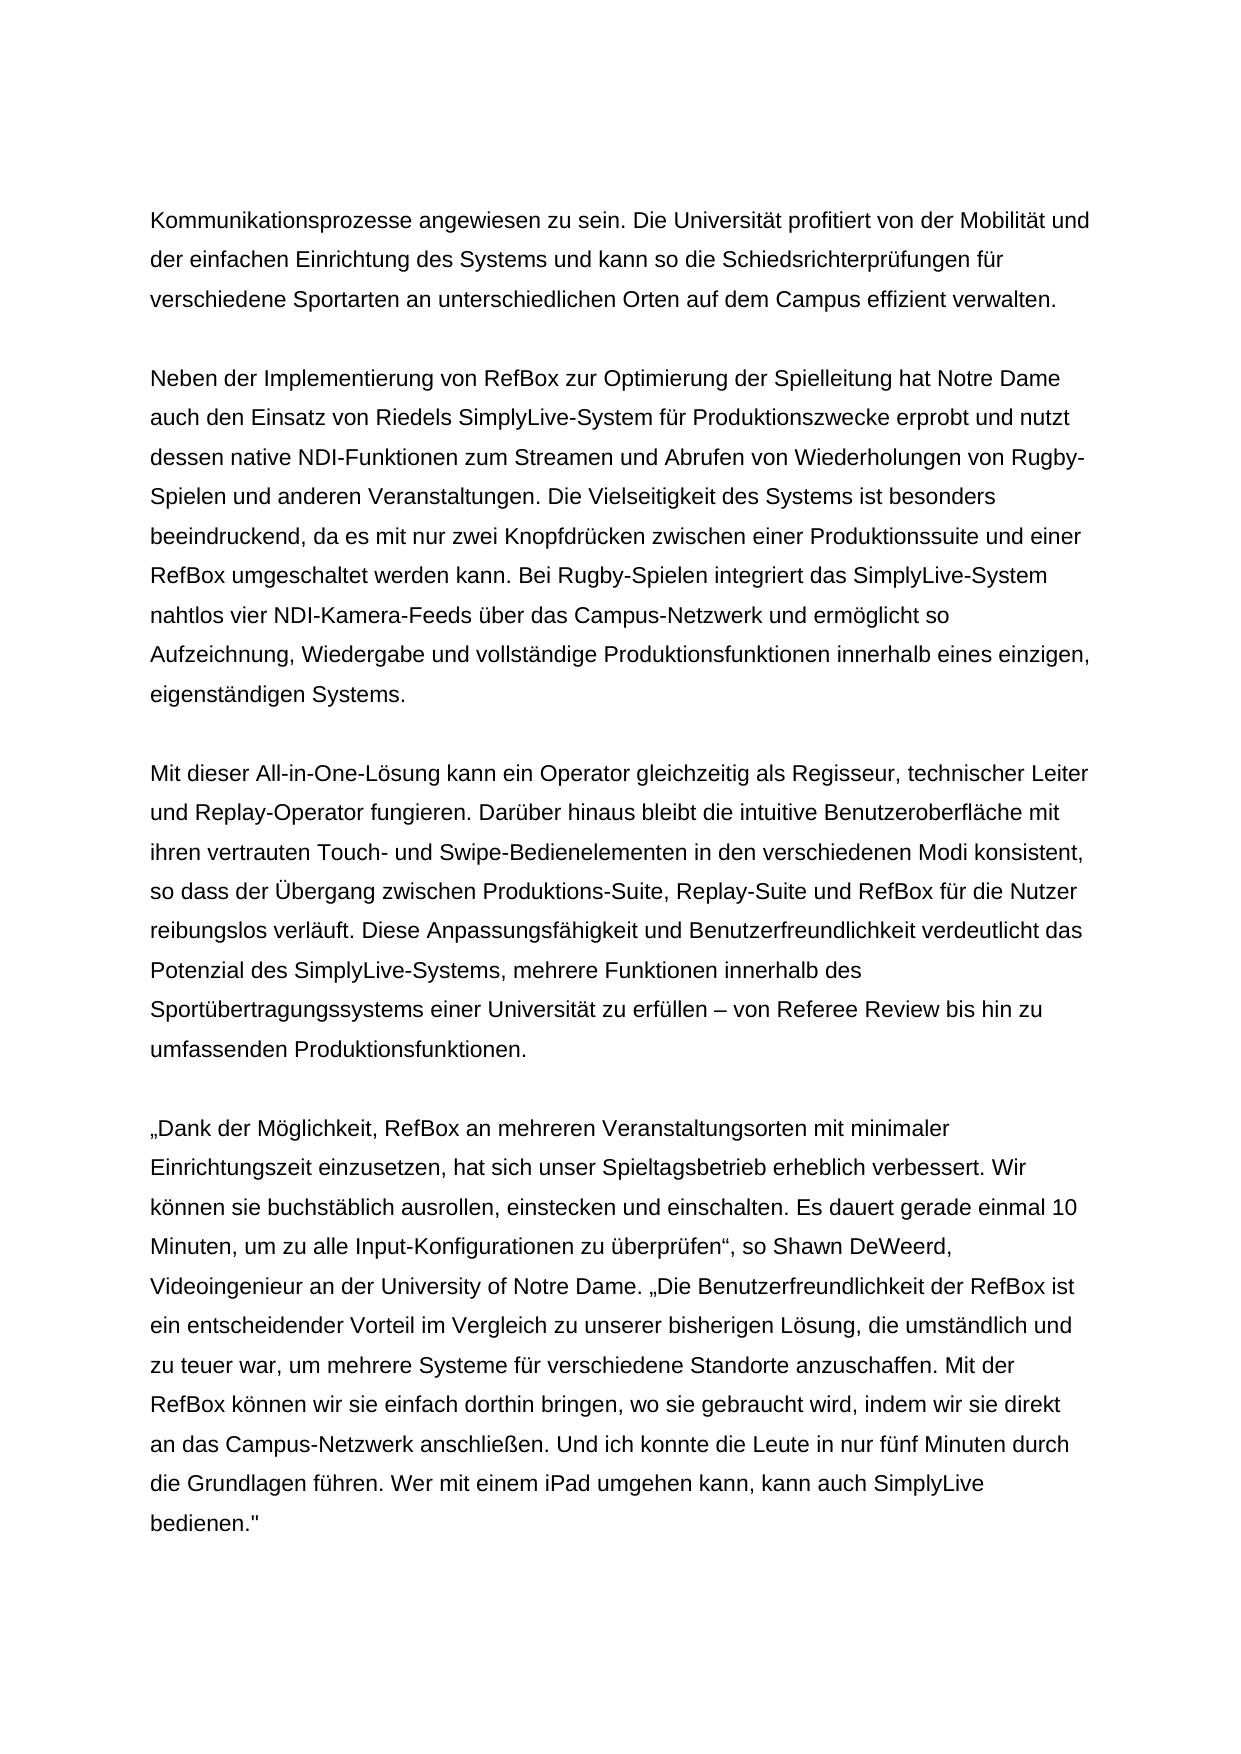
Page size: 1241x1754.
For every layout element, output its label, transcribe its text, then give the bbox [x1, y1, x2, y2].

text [150, 207, 1090, 312]
text Neben der Implementierung von RefBox zur Optimierung der Spielleitung hat Notre Dame auch den Einsatz von Riedels SimplyLive-System für Produktionszwecke erprobt und nutzt dessen native NDI-Funktionen zum Streamen und Abrufen von Wiederholungen von Rugby-Spielen und anderen Veranstaltungen. Die Vielseitigkeit des Systems ist besonders beeindruckend, da es mit nur zwei Knopfdrücken zwischen einer Produktionssuite und einer RefBox umgeschaltet werden kann. Bei Rugby-Spielen integriert das SimplyLive-System nahtlos vier NDI-Kamera-Feeds über das Campus-Netzwerk und ermöglicht so Aufzeichnung, Wiedergabe und vollständige Produktionsfunktionen innerhalb eines einzigen, eigenständigen Systems. [150, 365, 1090, 707]
text Mit dieser All-in-One-Lösung kann ein Operator gleichzeitig als Regisseur, technischer Leiter und Replay-Operator fungieren. Darüber hinaus bleibt die intuitive Benutzeroberfläche mit ihren vertrauten Touch- und Swipe-Bedienelementen in den verschiedenen Modi konsistent, so dass der Übergang zwischen Produktions-Suite, Replay-Suite und RefBox für die Nutzer reibungslos verläuft. Diese Anpassungsfähigkeit und Benutzerfreundlichkeit verdeutlicht das Potenzial des SimplyLive-Systems, mehrere Funktionen innerhalb des Sportübertragungssystems einer Universität zu erfüllen – von Referee Review bis hin zu umfassenden Produktionsfunktionen. [150, 759, 1090, 1062]
text „Dank der Möglichkeit, RefBox an mehreren Veranstaltungsorten mit minimaler Einrichtungszeit einzusetzen, hat sich unser Spieltagsbetrieb erheblich verbessert. Wir können sie buchstäblich ausrollen, einstecken und einschalten. Es dauert gerade einmal 10 Minuten, um zu alle Input-Konfigurationen zu überprüfen“, so Shawn DeWeerd, Videoingenieur an der University of Notre Dame. „Die Benutzerfreundlichkeit der RefBox ist ein entscheidender Vorteil im Vergleich zu unserer bisherigen Lösung, die umständlich und zu teuer war, um mehrere Systeme für verschiedene Standorte anzuschaffen. Mit der RefBox können wir sie einfach dorthin bringen, wo sie gebraucht wird, indem wir sie direkt an das Campus-Netzwerk anschließen. Und ich konnte die Leute in nur fünf Minuten durch die Grundlagen führen. Wer mit einem iPad umgehen kann, kann auch SimplyLive bedienen." [150, 1115, 1090, 1536]
